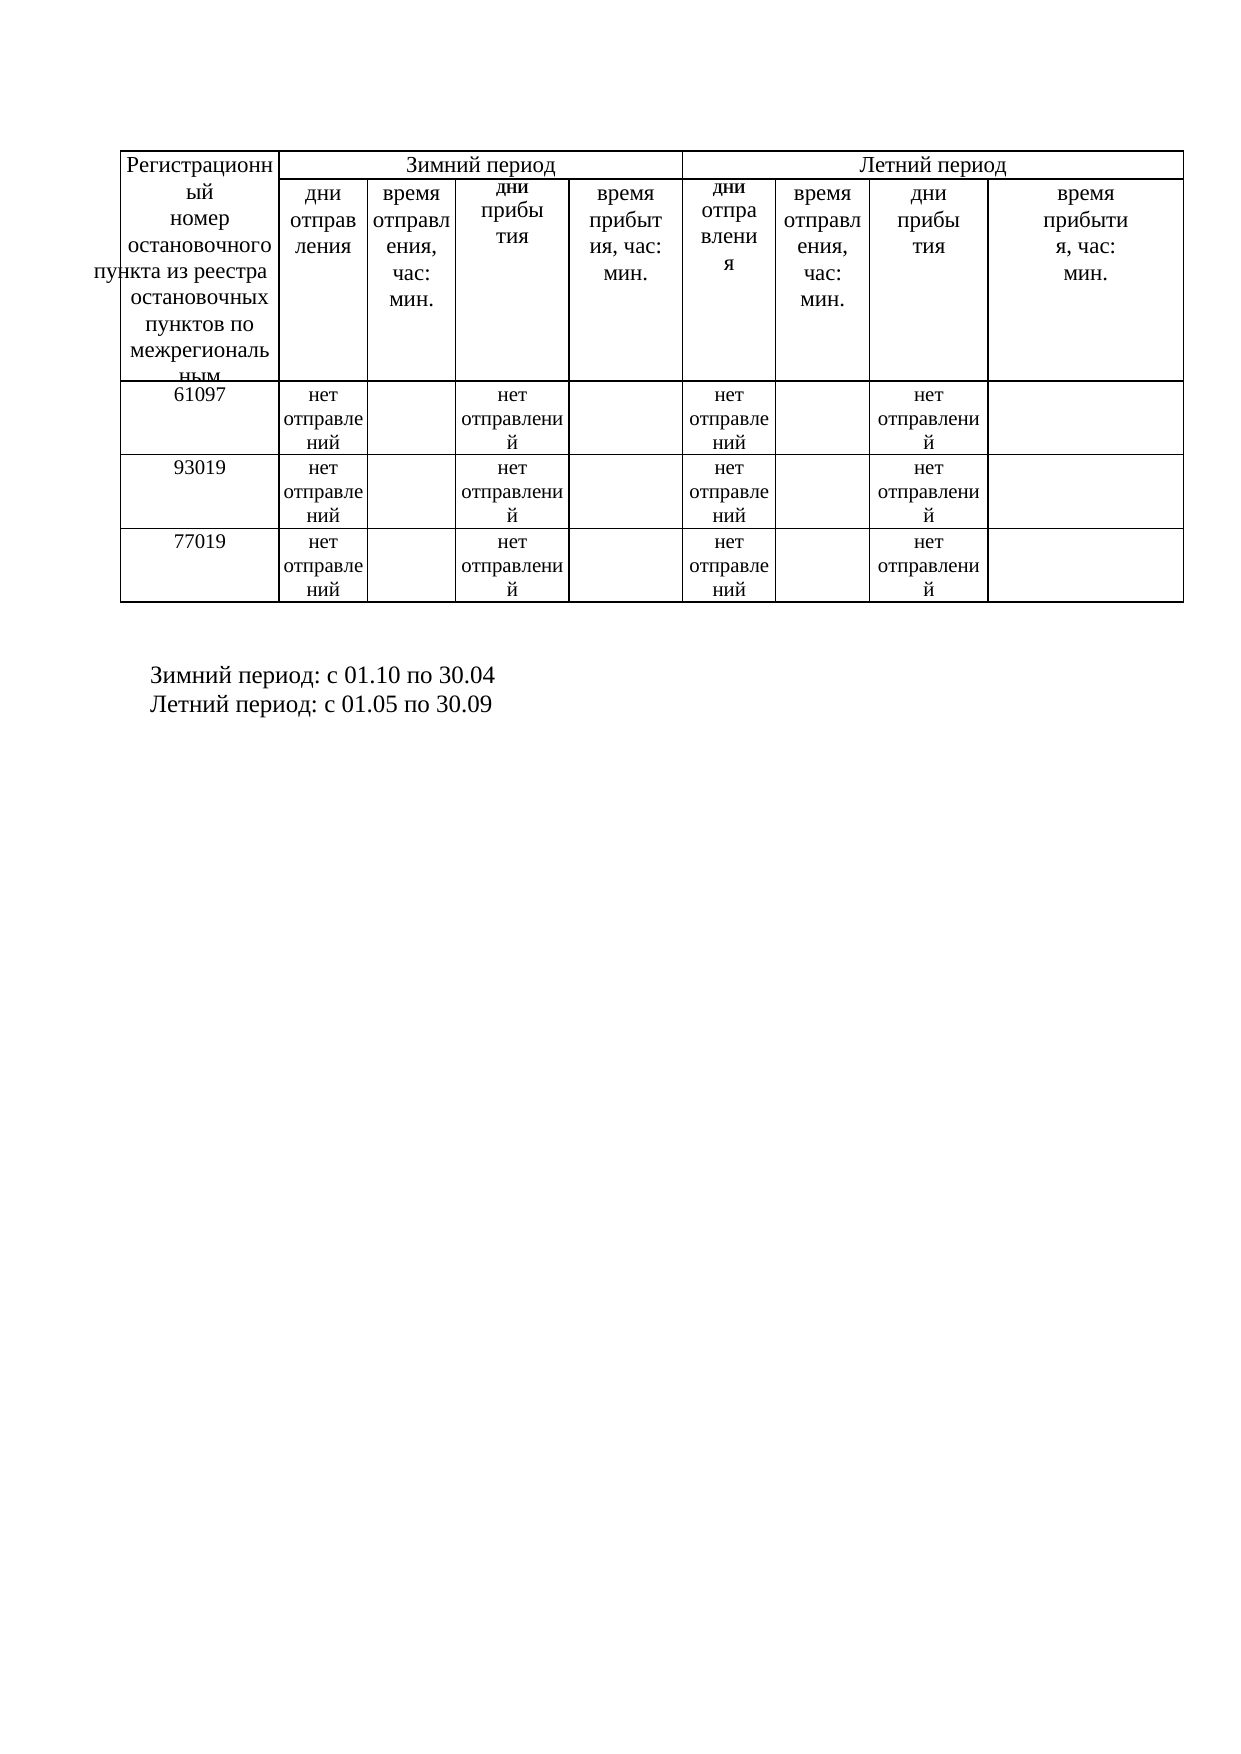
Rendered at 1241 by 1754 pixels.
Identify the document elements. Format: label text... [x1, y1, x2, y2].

table_cell нет отправлений [280, 382, 367, 454]
table_cell [989, 455, 1183, 527]
table_cell [570, 455, 682, 527]
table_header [121, 152, 278, 380]
table_cell нет отправлений [683, 382, 775, 454]
table_cell нет отправлений [456, 455, 568, 527]
table_cell [368, 529, 455, 601]
table_cell нет отправлений [280, 529, 367, 601]
table_cell время прибыти я, час: мин. [989, 180, 1183, 380]
table_cell 77019 [121, 529, 278, 601]
table_cell нет отправлений [870, 529, 987, 601]
table_cell [989, 529, 1183, 601]
table_cell [570, 382, 682, 454]
table_cell время отправл ения, час: мин. [368, 180, 455, 380]
table_cell ДНИ прибы тия [456, 180, 568, 380]
table_cell [368, 382, 455, 454]
table_cell 61097 [121, 382, 278, 454]
table_cell дни отправ ления [280, 180, 367, 380]
table_header Летний период [683, 152, 1183, 178]
text Летний период: с 01.05 по 30.09 [150, 689, 1090, 718]
table_cell время прибыт ия, час: мин. [570, 180, 682, 380]
text Зимний период: с 01.10 по 30.04 [150, 660, 1090, 689]
table_cell нет отправлений [870, 382, 987, 454]
table_cell нет отправлений [683, 529, 775, 601]
table_cell дни прибы тия [870, 180, 987, 380]
table_cell нет отправлений [456, 529, 568, 601]
table_cell [989, 382, 1183, 454]
table_cell [776, 455, 869, 527]
table_cell нет отправлений [870, 455, 987, 527]
table_cell [368, 455, 455, 527]
table_cell [570, 529, 682, 601]
table_cell время отправл ения, час: мин. [776, 180, 869, 380]
table_cell нет отправлений [683, 455, 775, 527]
table_header Зимний период [280, 152, 682, 178]
table_cell [776, 382, 869, 454]
table_cell 93019 [121, 455, 278, 527]
table_cell ДНИ отпра влени я [683, 180, 775, 380]
table_cell [776, 529, 869, 601]
table_cell нет отправлений [280, 455, 367, 527]
table_cell нет отправлений [456, 382, 568, 454]
